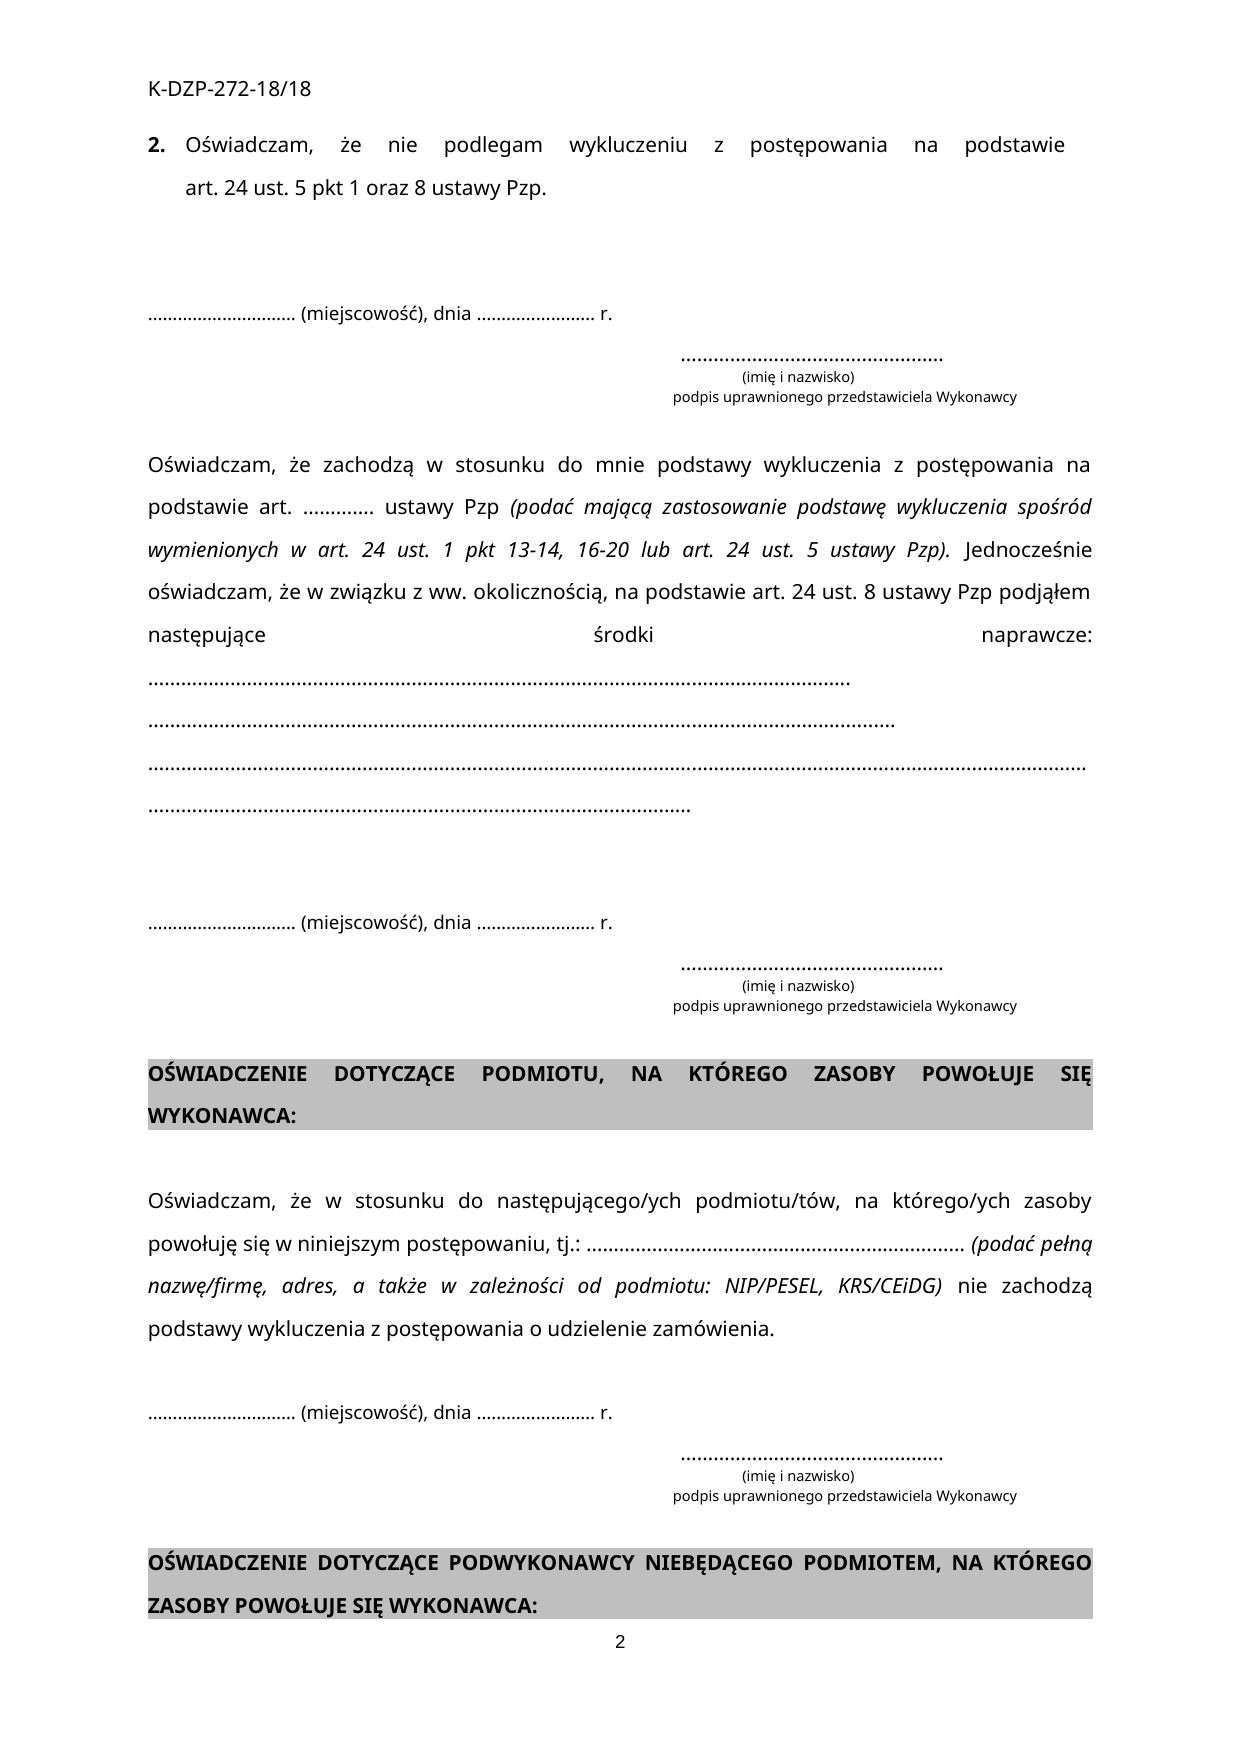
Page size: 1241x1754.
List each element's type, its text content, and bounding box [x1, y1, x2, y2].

text …………………………………………………………………………………………..…………………...........……………………………………………………………………………………………………………………………………………………………………………………………………………………………………………… [148, 705, 1093, 819]
text ………………………… (miejscowość), dnia …………………… r. [148, 301, 1093, 326]
text OŚWIADCZENIE DOTYCZĄCE PODWYKONAWCY NIEBĘDĄCEGO PODMIOTEM, NA KTÓREGO ZASOBY POWOŁUJE SIĘ WYKONAWCA: [148, 1548, 1093, 1619]
text Oświadczam, że zachodzą w stosunku do mnie podstawy wykluczenia z postępowania na podstawie art. …………. ustawy Pzp (podać mającą zastosowanie podstawę wykluczenia spośród wymienionych w art. 24 ust. 1 pkt 13-14, 16-20 lub art. 24 ust. 5 ustawy Pzp). Jednocześnie oświadczam, że w związku z ww. okolicznością, na podstawie art. 24 ust. 8 ustawy Pzp podjąłem następujące środki naprawcze: ……………………………………………………………………………………………………………….. [148, 450, 1093, 691]
text podpis uprawnionego przedstawiciela Wykonawcy [148, 996, 1093, 1016]
text (imię i nazwisko) [148, 1466, 1093, 1486]
text (imię i nazwisko) [148, 367, 1093, 387]
text ………………………………………… [148, 339, 1093, 367]
text OŚWIADCZENIE DOTYCZĄCE PODMIOTU, NA KTÓREGO ZASOBY POWOŁUJE SIĘ WYKONAWCA: [148, 1059, 1093, 1130]
text ………………………… (miejscowość), dnia …………………… r. [148, 1399, 1093, 1425]
text ………………………………………… [148, 1438, 1093, 1466]
text podpis uprawnionego przedstawiciela Wykonawcy [148, 1486, 1093, 1506]
list Oświadczam, że nie podlegam wykluczeniu z postępowania na podstawie art. 24 ust. 5 pkt 1 oraz 8 ustawy Pzp. [148, 130, 1093, 201]
text ………………………… (miejscowość), dnia …………………… r. [148, 909, 1093, 935]
text Oświadczam, że w stosunku do następującego/ych podmiotu/tów, na którego/ych zasoby powołuję się w niniejszym postępowaniu, tj.: …………………………………………………………… (podać pełną nazwę/firmę, adres, a także w zależności od podmiotu: NIP/PESEL, KRS/CEiDG) nie zachodzą podstawy wykluczenia z postępowania o udzielenie zamówienia. [148, 1186, 1093, 1343]
text ………………………………………… [148, 948, 1093, 976]
text (imię i nazwisko) [148, 976, 1093, 996]
text podpis uprawnionego przedstawiciela Wykonawcy [148, 387, 1093, 407]
